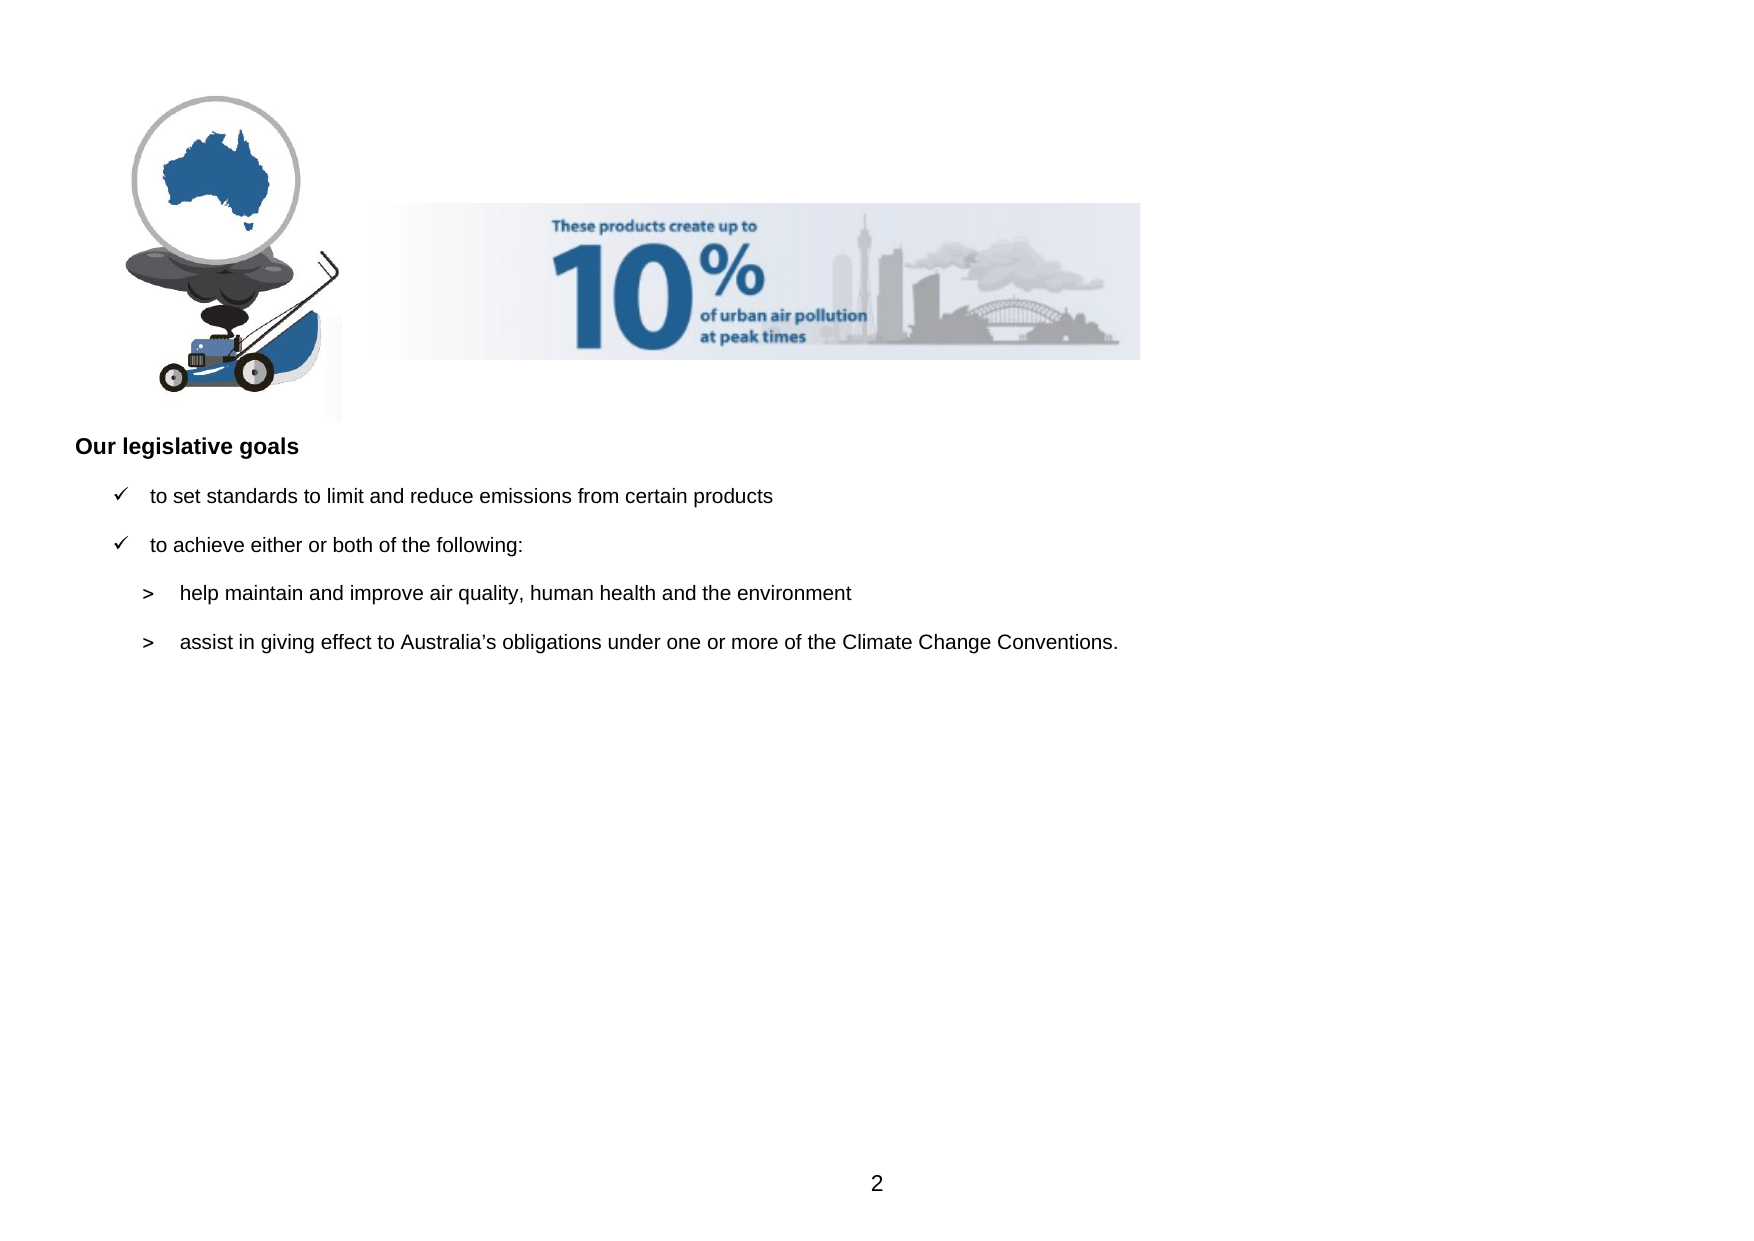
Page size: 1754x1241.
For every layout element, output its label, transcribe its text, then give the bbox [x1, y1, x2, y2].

subtitle Our legislative goals [75, 433, 1679, 459]
picture [370, 203, 1142, 360]
text help maintain and improve air quality, human health and the environment [142, 581, 1679, 605]
picture [104, 75, 342, 422]
list to achieve either or both of the following: [112, 533, 1679, 557]
text assist in giving effect to Australia’s obligations under one or more of the Climate Change Conventions. [142, 630, 1679, 654]
list to set standards to limit and reduce emissions from certain products [112, 484, 1679, 508]
